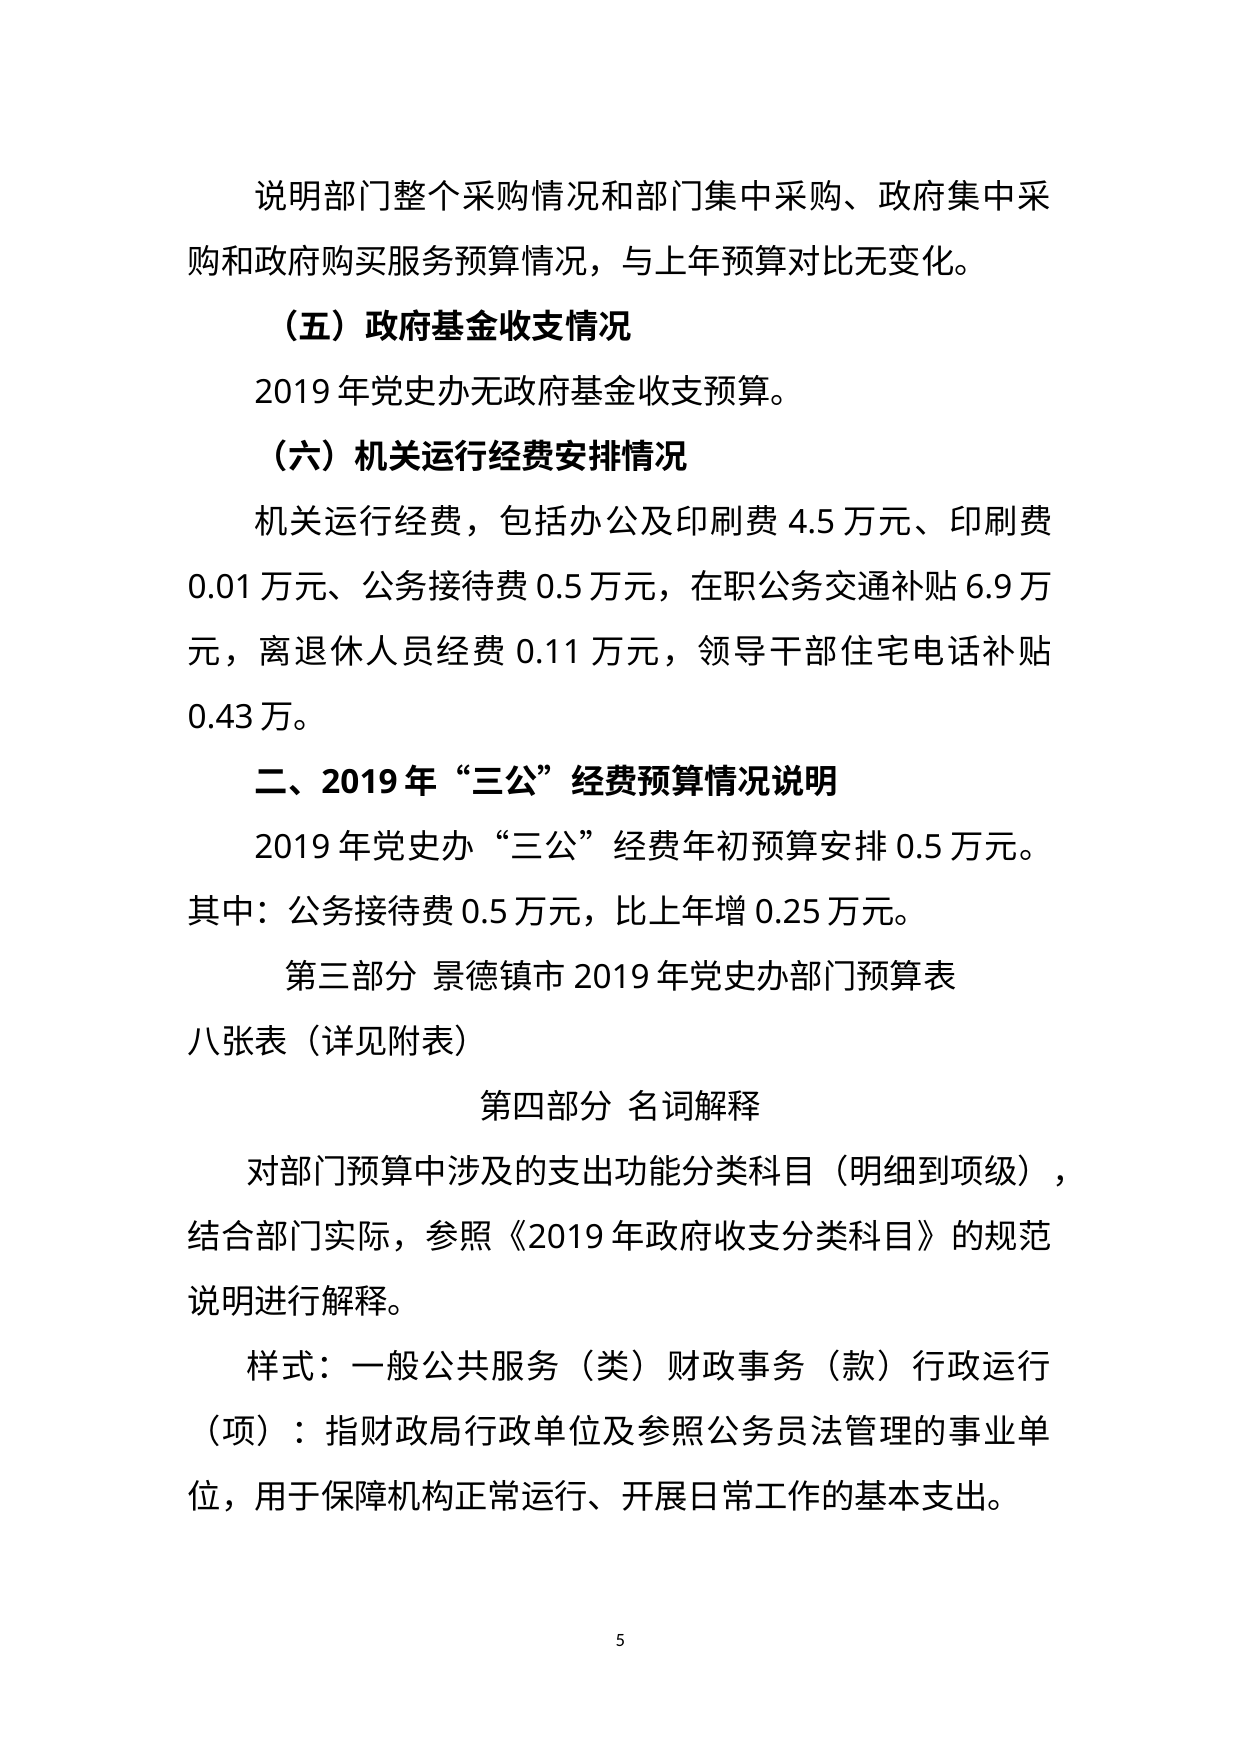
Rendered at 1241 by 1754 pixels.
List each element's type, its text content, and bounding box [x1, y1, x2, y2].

text 机关运行经费，包括办公及印刷费4.5万元、印刷费0.01万元、公务接待费0.5万元，在职公务交通补贴6.9万元，离退休人员经费0.11万元，领导干部住宅电话补贴0.43万。 [187, 487, 1053, 747]
text （五）政府基金收支情况 [231, 292, 1053, 357]
text 八张表（详见附表） [187, 1007, 1053, 1072]
text 说明部门整个采购情况和部门集中采购、政府集中采购和政府购买服务预算情况，与上年预算对比无变化。 [187, 162, 1053, 292]
list 机关运行经费安排情况 [187, 422, 1053, 487]
text 2019年党史办“三公”经费年初预算安排0.5万元。其中：公务接待费0.5万元，比上年增0.25万元。 [187, 812, 1053, 942]
text 二、2019年“三公”经费预算情况说明 [187, 747, 1053, 812]
text 对部门预算中涉及的支出功能分类科目（明细到项级），结合部门实际，参照《2019年政府收支分类科目》的规范说明进行解释。 [187, 1137, 1053, 1332]
text 2019年党史办无政府基金收支预算。 [187, 357, 1053, 422]
text 样式：一般公共服务（类）财政事务（款）行政运行（项）：指财政局行政单位及参照公务员法管理的事业单位，用于保障机构正常运行、开展日常工作的基本支出。 [187, 1332, 1053, 1527]
text 第三部分 景德镇市 2019年党史办部门预算表 [187, 942, 1053, 1007]
text 第四部分 名词解释 [187, 1072, 1053, 1137]
